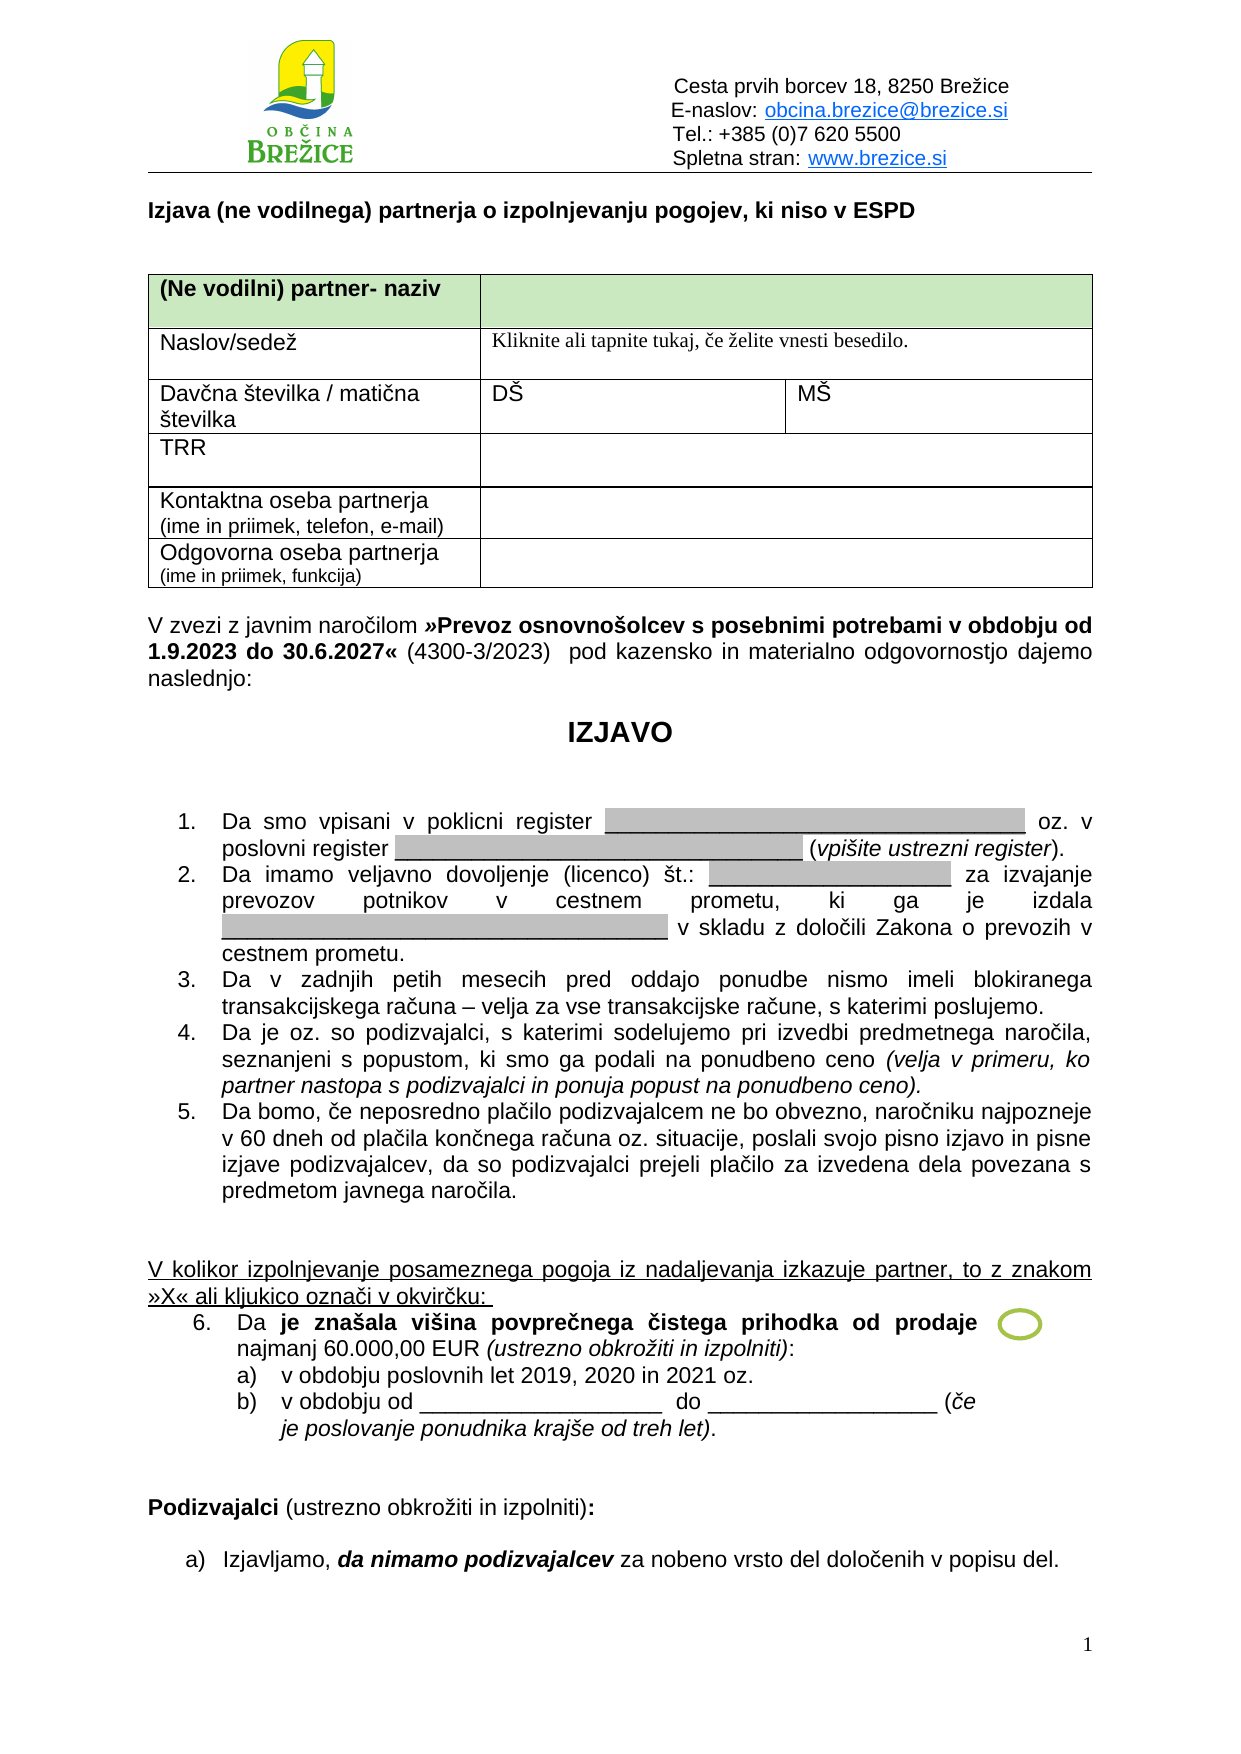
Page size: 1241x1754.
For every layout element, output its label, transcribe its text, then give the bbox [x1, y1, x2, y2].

list Da smo vpisani v poklicni register _________________________________ oz. v poslovni register ________________________________ (vpišite ustrezni register). [177, 808, 605, 861]
text V zvezi z javnim naročilom »Prevoz osnovnošolcev s posebnimi potrebami v obdobju od 1.9.2023 do 30.6.2027« (4300-3/2023) pod kazensko in materialno odgovornostjo dajemo naslednjo: [148, 612, 1092, 691]
text V kolikor izpolnjevanje posameznega pogoja iz nadaljevanja izkazuje partner, to z znakom »X« ali kljukico označi v okvirčku: [148, 1280, 1092, 1309]
picture [247, 40, 353, 163]
table_cell DŠ [481, 380, 785, 433]
table_cell Naslov/sedež [149, 329, 480, 379]
list Da bomo, če neposredno plačilo podizvajalcem ne bo obvezno, naročniku najpozneje v 60 dneh od plačila končnega računa oz. situacije, poslali svojo pisno izjavo in pisne izjave podizvajalcev, da so podizvajalci prejeli plačilo za izvedena dela povezana s predmetom javnega naročila. [177, 1098, 1092, 1204]
list Izjavljamo, da nimamo podizvajalcev za nobeno vrsto del določenih v popisu del. [185, 1546, 1092, 1573]
table_header Da je znašala višina povprečnega čistega prihodka od prodaje najmanj 60.000,00 EUR (ustrezno obkrožiti in izpolniti): v obdobju poslovnih let 2019, 2020 in 2021 oz. v obdobju od ___________________ do __________________ (če je poslovanje ponudnika krajše od treh let). [148, 1309, 989, 1467]
list Da imamo veljavno dovoljenje (licenco) št.: ___________________ za izvajanje prevozov potnikov v cestnem prometu, ki ga je izdala ___________________________________ v skladu z določili Zakona o prevozih v cestnem prometu. [177, 861, 1092, 966]
table_cell TRR [149, 434, 480, 486]
table_cell Odgovorna oseba partnerja (ime in priimek, funkcija) [149, 539, 480, 587]
table_header (Ne vodilni) partner- naziv [149, 275, 480, 327]
table_cell MŠ [786, 380, 1092, 433]
table_cell Kontaktna oseba partnerja (ime in priimek, telefon, e-mail) [149, 488, 480, 538]
table_cell Davčna številka / matična številka [149, 380, 480, 433]
table_cell [481, 488, 1092, 538]
list Da smo vpisani v poklicni register _________________________________ oz. v poslovni register ________________________________ (vpišite ustrezni register). [803, 808, 1092, 861]
table_cell [481, 539, 1092, 587]
table_cell [481, 434, 1092, 486]
table_header [989, 1309, 1091, 1467]
text IZJAVO [148, 715, 1092, 748]
list Da v zadnjih petih mesecih pred oddajo ponudbe nismo imeli blokiranega transakcijskega računa – velja za vse transakcijske račune, s katerimi poslujemo. [177, 966, 1092, 1019]
table_cell [481, 329, 1092, 379]
text Izjava (ne vodilnega) partnerja o izpolnjevanju pogojev, ki niso v ESPD [148, 197, 1092, 223]
table_header [481, 275, 1092, 327]
text V kolikor izpolnjevanje posameznega pogoja iz nadaljevanja izkazuje partner, to z znakom »X« ali kljukico označi v okvirčku: [148, 1256, 1092, 1279]
list Da je oz. so podizvajalci, s katerimi sodelujemo pri izvedbi predmetnega naročila, seznanjeni s popustom, ki smo ga podali na ponudbeno ceno (velja v primeru, ko partner nastopa s podizvajalci in ponuja popust na ponudbeno ceno). [177, 1019, 1092, 1098]
text Podizvajalci (ustrezno obkrožiti in izpolniti): [148, 1493, 1092, 1520]
